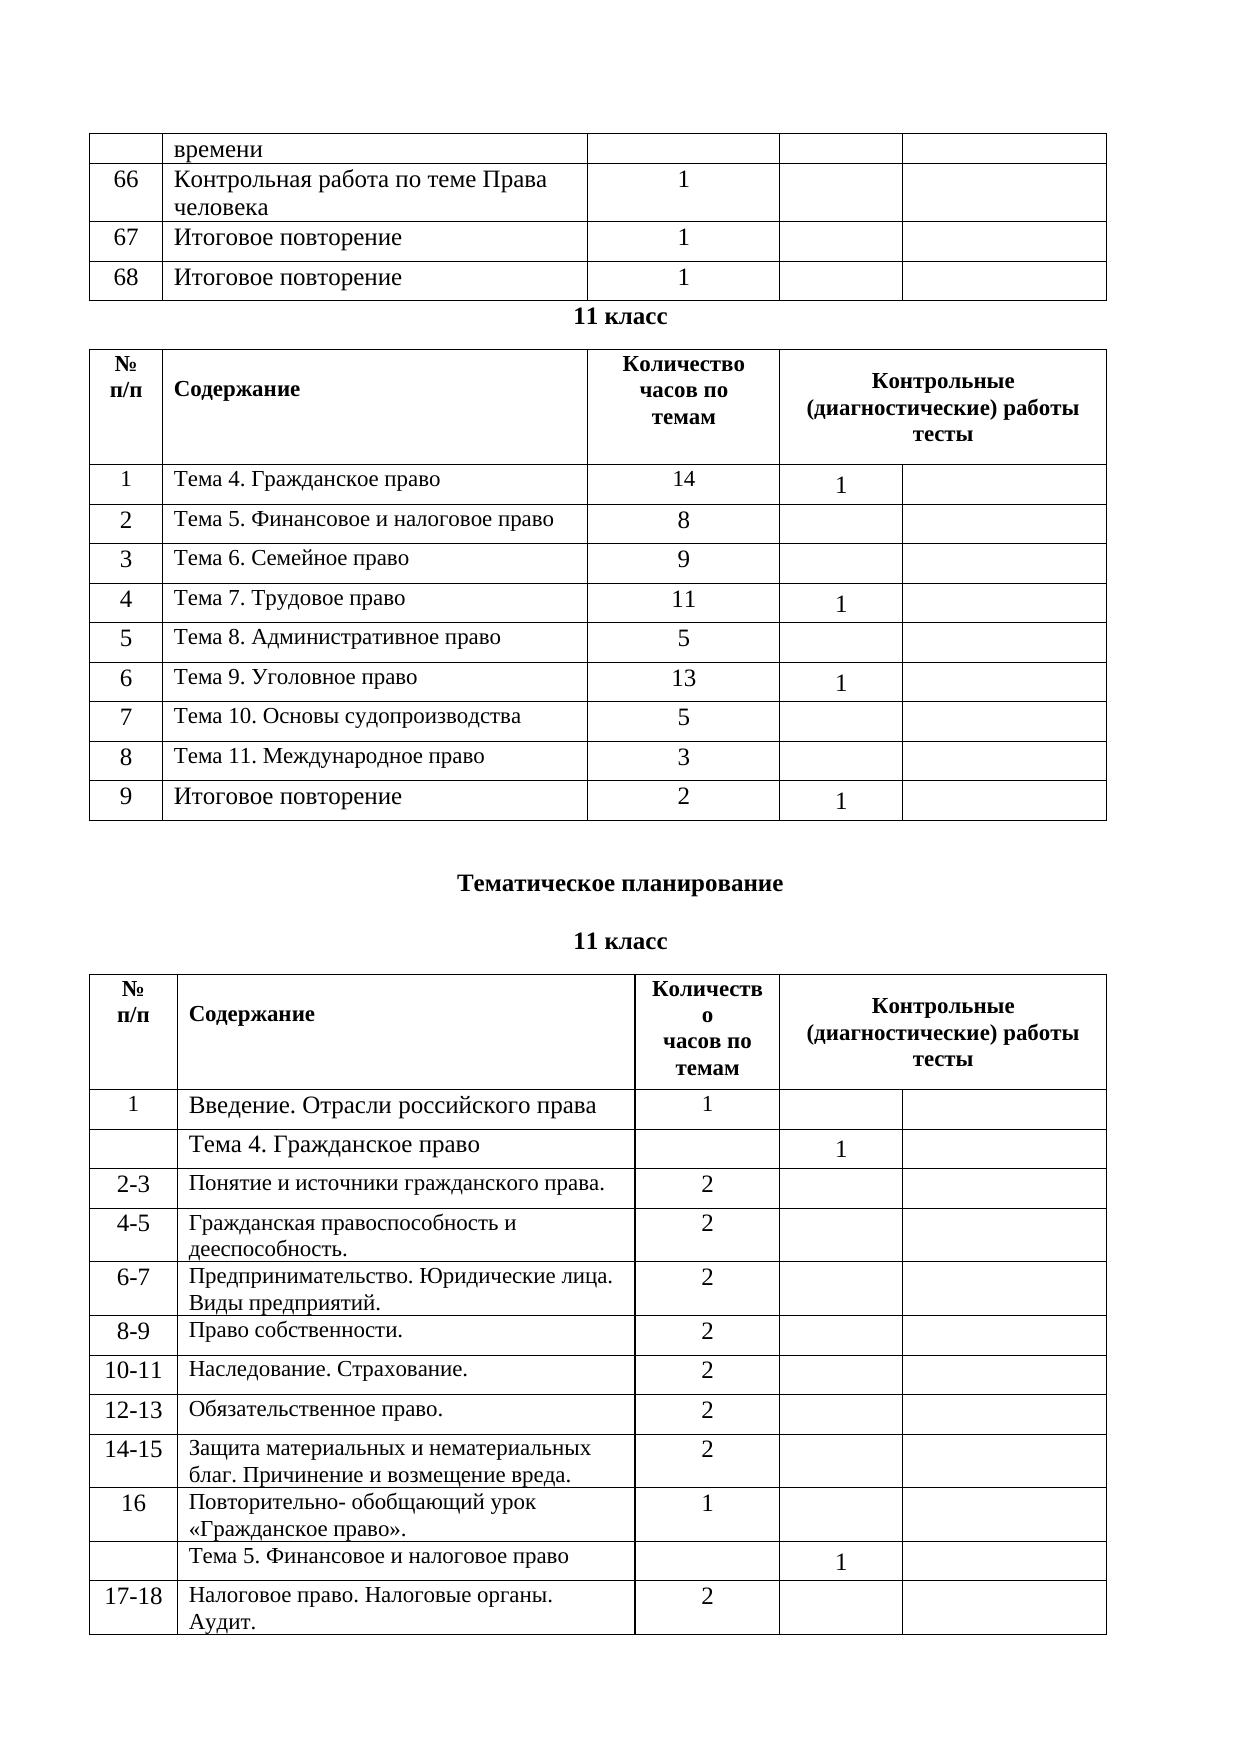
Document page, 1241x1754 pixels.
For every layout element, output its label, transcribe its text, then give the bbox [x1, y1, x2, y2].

table_cell Введение. Отрасли российского права [178, 1090, 634, 1128]
table_cell [903, 663, 1106, 701]
table_cell [780, 1581, 902, 1634]
table_cell Итоговое повторение [163, 781, 587, 820]
table_cell 1 [636, 1090, 779, 1128]
table_cell [903, 1130, 1106, 1168]
table_cell 67 [90, 222, 162, 261]
table_cell 1 [90, 1090, 177, 1128]
table_cell [780, 1435, 902, 1487]
table_cell [903, 781, 1106, 820]
table_cell [780, 702, 902, 741]
table_header № п/п [90, 975, 177, 1089]
table_cell Тема 5. Финансовое и налоговое право [178, 1542, 634, 1580]
table_cell [780, 544, 902, 583]
table_cell Понятие и источники гражданского права. [178, 1169, 634, 1207]
table_cell 14-15 [90, 1435, 177, 1487]
table_cell [903, 1090, 1106, 1128]
table_cell Тема 9. Уголовное право [163, 663, 587, 701]
table_cell [780, 1395, 902, 1433]
table_cell Тема 4. Гражданское право [178, 1130, 634, 1168]
table_cell 8 [588, 505, 779, 543]
table_cell 5 [588, 623, 779, 662]
table_cell 2 [636, 1262, 779, 1315]
table_cell Гражданская правоспособность и дееспособность. [178, 1209, 634, 1261]
table_cell 4-5 [90, 1209, 177, 1261]
table_cell 2 [636, 1209, 779, 1261]
table_cell Контрольная работа по теме Права человека [163, 164, 587, 221]
table_cell 11 [588, 584, 779, 622]
table_cell [903, 1356, 1106, 1394]
table_cell Налоговое право. Налоговые органы. Аудит. [178, 1581, 634, 1634]
table_cell 1 [636, 1488, 779, 1541]
table_cell 1 [588, 262, 779, 300]
table_cell [903, 465, 1106, 504]
table_header Контрольные (диагностические) работы тесты [780, 350, 1106, 464]
table_header Количество часов по темам [588, 350, 779, 464]
table_cell 4 [90, 584, 162, 622]
table_cell Тема 5. Финансовое и налоговое право [163, 505, 587, 543]
table_cell 1 [90, 465, 162, 504]
table_cell 13 [588, 663, 779, 701]
table_cell 16 [90, 1488, 177, 1541]
table_cell [903, 1209, 1106, 1261]
table_header Содержание [178, 975, 634, 1089]
table_cell 2 [636, 1356, 779, 1394]
table_cell [90, 1542, 177, 1580]
table_cell [780, 1262, 902, 1315]
table_cell 1 [780, 584, 902, 622]
table_cell [903, 505, 1106, 543]
table_cell 1 [780, 781, 902, 820]
table_cell [903, 623, 1106, 662]
table_cell Тема 7. Трудовое право [163, 584, 587, 622]
table_cell 1 [780, 1542, 902, 1580]
table_cell [903, 1395, 1106, 1433]
table_cell [903, 584, 1106, 622]
table_cell 9 [90, 781, 162, 820]
table_cell Итоговое повторение [163, 222, 587, 261]
table_cell 1 [588, 222, 779, 261]
table_cell [780, 1488, 902, 1541]
table_cell 17-18 [90, 1581, 177, 1634]
table_cell [903, 262, 1106, 300]
table_cell 7 [90, 702, 162, 741]
table_cell 8-9 [90, 1316, 177, 1354]
table_cell [780, 742, 902, 780]
table_cell Итоговое повторение [163, 262, 587, 300]
table_cell Повторительно- обобщающий урок «Гражданское право». [178, 1488, 634, 1541]
table_cell Тема 11. Международное право [163, 742, 587, 780]
table_cell [636, 1130, 779, 1168]
table_cell Право собственности. [178, 1316, 634, 1354]
table_cell [636, 1542, 779, 1580]
table_cell Наследование. Страхование. [178, 1356, 634, 1394]
table_cell [780, 623, 902, 662]
table_cell 9 [588, 544, 779, 583]
table_cell [90, 1130, 177, 1168]
table_cell [780, 134, 902, 163]
table_cell [903, 1262, 1106, 1315]
table_cell [903, 742, 1106, 780]
table_cell [780, 1209, 902, 1261]
table_cell Тема 8. Административное право [163, 623, 587, 662]
table_cell [780, 505, 902, 543]
table_cell 2 [636, 1581, 779, 1634]
table_cell 2 [636, 1169, 779, 1207]
table_header № п/п [90, 350, 162, 464]
table_cell 6-7 [90, 1262, 177, 1315]
table_cell 2 [588, 781, 779, 820]
table_cell 1 [780, 1130, 902, 1168]
table_cell Предпринимательство. Юридические лица. Виды предприятий. [178, 1262, 634, 1315]
table_header Контрольные (диагностические) работы тесты [780, 975, 1106, 1089]
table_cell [163, 134, 587, 163]
table_cell [903, 164, 1106, 221]
table_cell 1 [780, 465, 902, 504]
table_cell 2-3 [90, 1169, 177, 1207]
text 11 класс [89, 301, 1152, 330]
table_cell 6 [90, 663, 162, 701]
table_cell [780, 1090, 902, 1128]
table_cell [780, 262, 902, 300]
table_cell 12-13 [90, 1395, 177, 1433]
table_cell Тема 4. Гражданское право [163, 465, 587, 504]
table_cell 66 [90, 164, 162, 221]
table_cell [780, 1316, 902, 1354]
table_cell 5 [588, 702, 779, 741]
table_cell 10-11 [90, 1356, 177, 1394]
table_cell [903, 702, 1106, 741]
table_cell [903, 1169, 1106, 1207]
table_cell [903, 222, 1106, 261]
table_cell Защита материальных и нематериальных благ. Причинение и возмещение вреда. [178, 1435, 634, 1487]
table_cell 8 [90, 742, 162, 780]
table_cell 2 [90, 505, 162, 543]
table_cell 65 [90, 134, 162, 163]
table_cell 1 [780, 663, 902, 701]
table_cell 3 [90, 544, 162, 583]
table_cell Тема 6. Семейное право [163, 544, 587, 583]
table_cell 5 [90, 623, 162, 662]
table_cell 2 [636, 1316, 779, 1354]
table_cell [903, 1581, 1106, 1634]
text Тематическое планирование [89, 868, 1152, 897]
table_cell 2 [636, 1435, 779, 1487]
table_cell [780, 1169, 902, 1207]
table_cell [903, 1435, 1106, 1487]
table_header Количество часов по темам [636, 975, 779, 1089]
table_cell 2 [636, 1395, 779, 1433]
table_cell 3 [588, 742, 779, 780]
table_cell [903, 1542, 1106, 1580]
table_cell Обязательственное право. [178, 1395, 634, 1433]
table_cell [903, 1316, 1106, 1354]
table_cell [903, 544, 1106, 583]
table_cell [780, 1356, 902, 1394]
table_header Содержание [163, 350, 587, 464]
table_cell 14 [588, 465, 779, 504]
text 11 класс [89, 926, 1152, 955]
table_cell [780, 222, 902, 261]
table_cell 1 [588, 164, 779, 221]
table_cell [780, 164, 902, 221]
table_cell [903, 1488, 1106, 1541]
table_cell 68 [90, 262, 162, 300]
table_cell 1 [588, 134, 779, 163]
table_cell [903, 134, 1106, 163]
table_cell Тема 10. Основы судопроизводства [163, 702, 587, 741]
